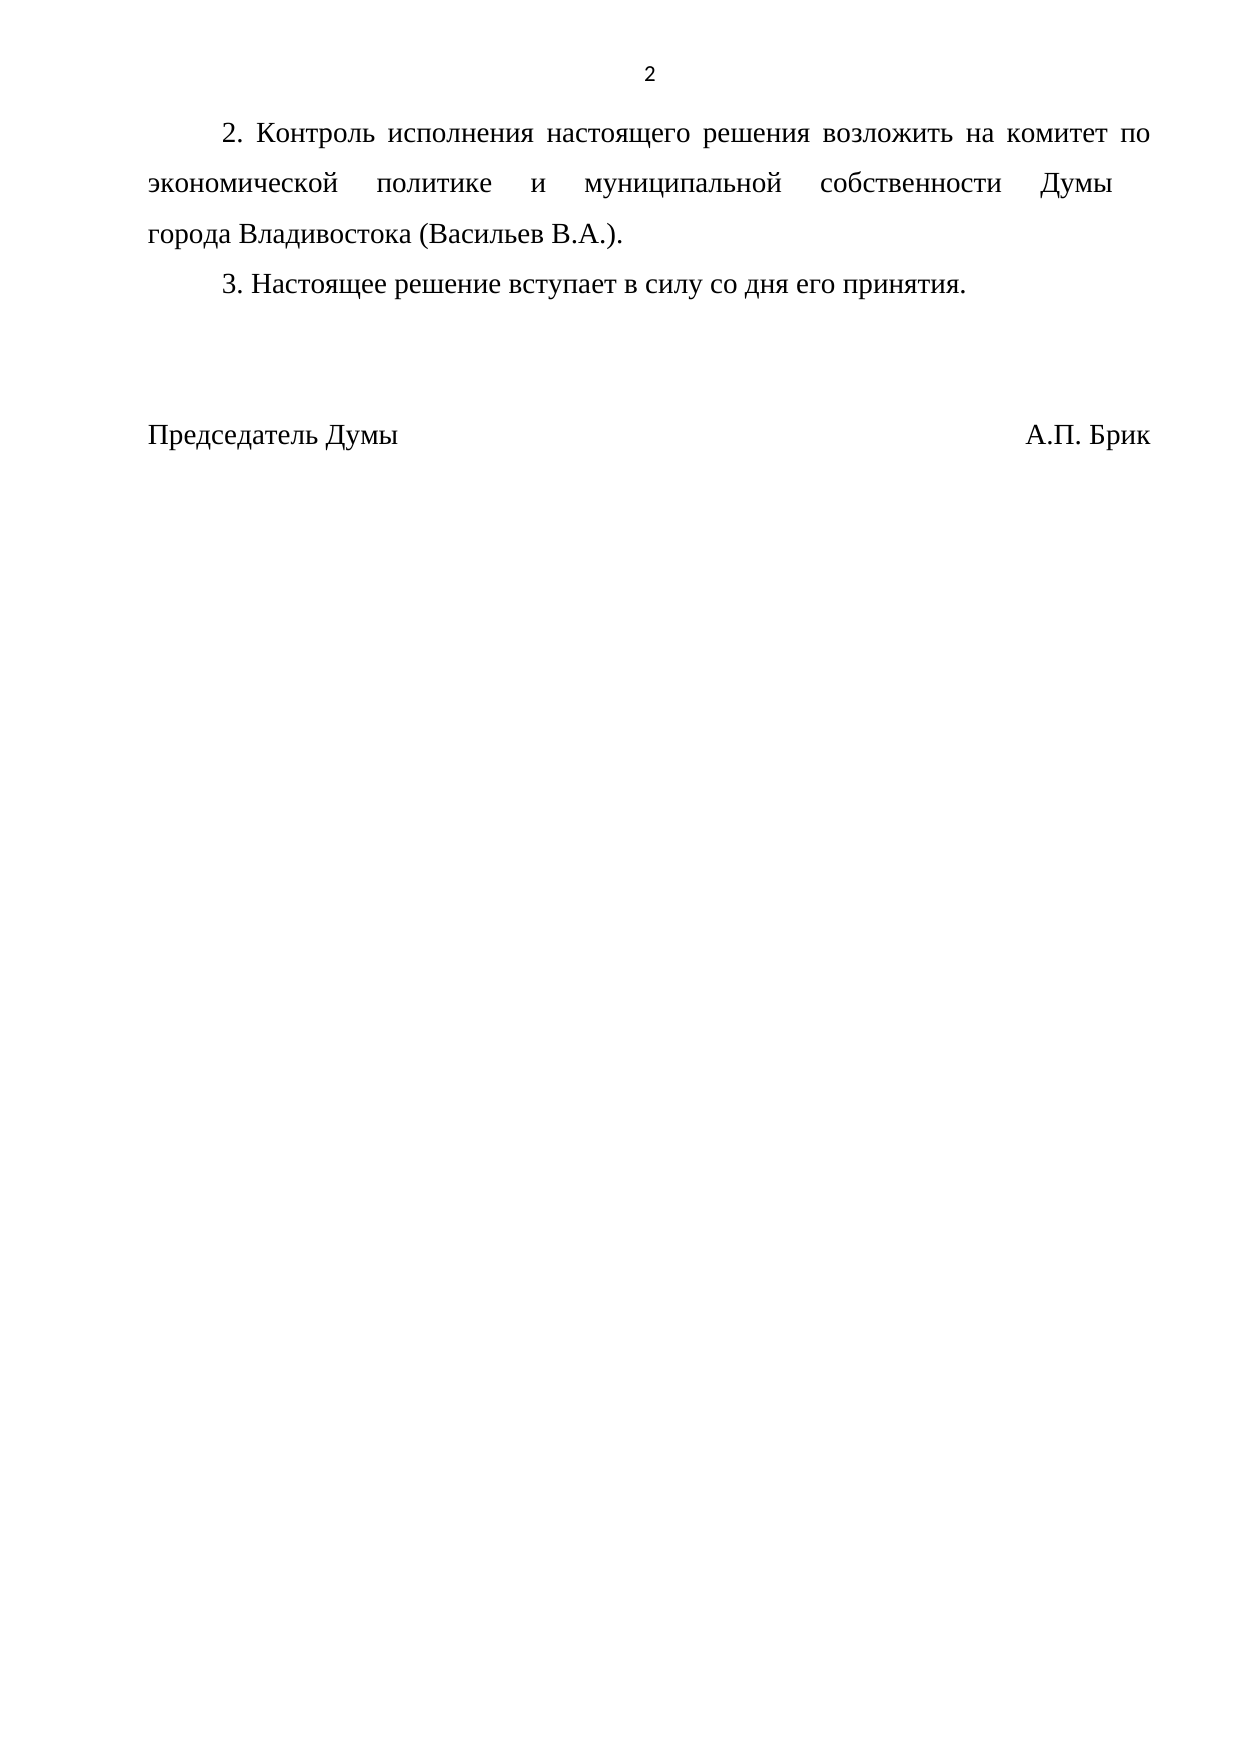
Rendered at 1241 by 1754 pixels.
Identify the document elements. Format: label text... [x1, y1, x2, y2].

text 3. Настоящее решение вступает в силу со дня его принятия. [148, 266, 1152, 299]
text Председатель Думы А.П. Брик [148, 417, 1152, 451]
text 2. Контроль исполнения настоящего решения возложить на комитет по экономической политике и муниципальной собственности Думы города Владивостока (Васильев В.А.). [148, 115, 1152, 249]
